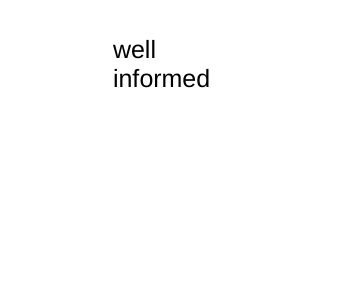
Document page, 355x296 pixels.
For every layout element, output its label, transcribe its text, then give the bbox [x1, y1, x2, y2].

text well informed [113, 35, 242, 93]
